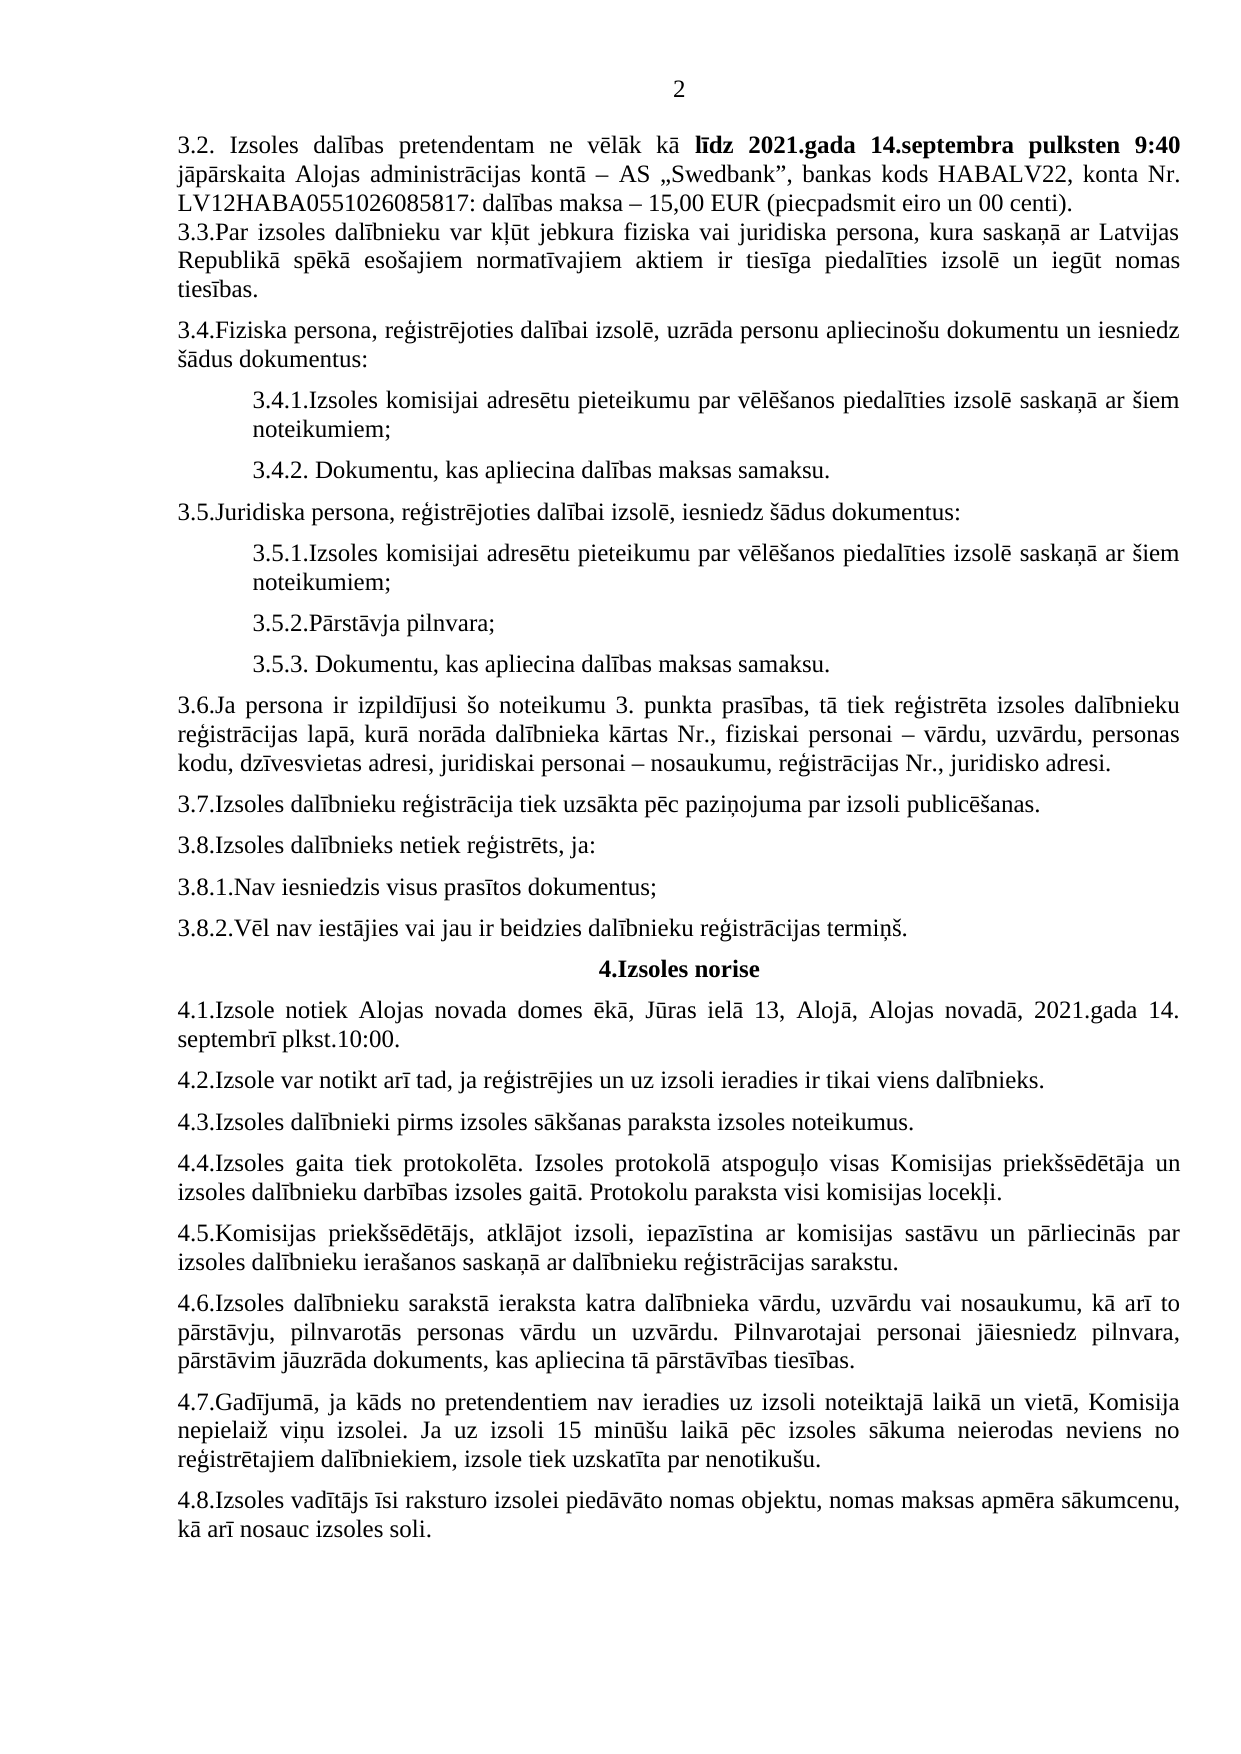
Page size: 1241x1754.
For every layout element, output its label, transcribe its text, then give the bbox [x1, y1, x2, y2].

text 3.6.Ja persona ir izpildījusi šo noteikumu 3. punkta prasības, tā tiek reģistrēta izsoles dalībnieku reģistrācijas lapā, kurā norāda dalībnieka kārtas Nr., fiziskai personai – vārdu, uzvārdu, personas kodu, dzīvesvietas adresi, juridiskai personai – nosaukumu, reģistrācijas Nr., juridisko adresi. [177, 691, 1181, 777]
text 4.2.Izsole var notikt arī tad, ja reģistrējies un uz izsoli ieradies ir tikai viens dalībnieks. [177, 1066, 1181, 1094]
text 3.4.1.Izsoles komisijai adresētu pieteikumu par vēlēšanos piedalīties izsolē saskaņā ar šiem noteikumiem; [252, 386, 1181, 443]
text 3.3.Par izsoles dalībnieku var kļūt jebkura fiziska vai juridiska persona, kura saskaņā ar Latvijas Republikā spēkā esošajiem normatīvajiem aktiem ir tiesīga piedalīties izsolē un iegūt nomas tiesības. [177, 217, 1181, 303]
text 3.8.2.Vēl nav iestājies vai jau ir beidzies dalībnieku reģistrācijas termiņš. [177, 913, 1181, 942]
text 3.5.Juridiska persona, reģistrējoties dalībai izsolē, iesniedz šādus dokumentus: [177, 497, 1181, 526]
text 3.4.Fiziska persona, reģistrējoties dalībai izsolē, uzrāda personu apliecinošu dokumentu un iesniedz šādus dokumentus: [177, 316, 1181, 373]
text 3.7.Izsoles dalībnieku reģistrācija tiek uzsākta pēc paziņojuma par izsoli publicēšanas. [177, 789, 1181, 818]
text 4.8.Izsoles vadītājs īsi raksturo izsolei piedāvāto nomas objektu, nomas maksas apmēra sākumcenu, kā arī nosauc izsoles soli. [177, 1486, 1181, 1543]
text 3.8.Izsoles dalībnieks netiek reģistrēts, ja: [177, 831, 1181, 859]
text 3.5.3. Dokumentu, kas apliecina dalības maksas samaksu. [177, 649, 1181, 678]
text 3.5.2.Pārstāvja pilnvara; [177, 608, 1181, 637]
text 4.4.Izsoles gaita tiek protokolēta. Izsoles protokolā atspoguļo visas Komisijas priekšsēdētāja un izsoles dalībnieku darbības izsoles gaitā. Protokolu paraksta visi komisijas locekļi. [177, 1148, 1181, 1206]
text 3.8.1.Nav iesniedzis visus prasītos dokumentus; [177, 872, 1181, 901]
text 3.5.1.Izsoles komisijai adresētu pieteikumu par vēlēšanos piedalīties izsolē saskaņā ar šiem noteikumiem; [252, 538, 1181, 596]
text 4.1.Izsole notiek Alojas novada domes ēkā, Jūras ielā 13, Alojā, Alojas novadā, 2021.gada 14. septembrī plkst.10:00. [177, 996, 1181, 1053]
text 4.3.Izsoles dalībnieki pirms izsoles sākšanas paraksta izsoles noteikumus. [177, 1107, 1181, 1136]
text 4.Izsoles norise [177, 954, 1181, 983]
text 4.7.Gadījumā, ja kāds no pretendentiem nav ieradies uz izsoli noteiktajā laikā un vietā, Komisija nepielaiž viņu izsolei. Ja uz izsoli 15 minūšu laikā pēc izsoles sākuma neierodas neviens no reģistrētajiem dalībniekiem, izsole tiek uzskatīta par nenotikušu. [177, 1387, 1181, 1473]
text 4.5.Komisijas priekšsēdētājs, atklājot izsoli, iepazīstina ar komisijas sastāvu un pārliecinās par izsoles dalībnieku ierašanos saskaņā ar dalībnieku reģistrācijas sarakstu. [177, 1218, 1181, 1276]
text 4.6.Izsoles dalībnieku sarakstā ieraksta katra dalībnieka vārdu, uzvārdu vai nosaukumu, kā arī to pārstāvju, pilnvarotās personas vārdu un uzvārdu. Pilnvarotajai personai jāiesniedz pilnvara, pārstāvim jāuzrāda dokuments, kas apliecina tā pārstāvības tiesības. [177, 1288, 1181, 1374]
text 3.2. Izsoles dalības pretendentam ne vēlāk kā līdz 2021.gada 14.septembra pulksten 9:40 jāpārskaita Alojas administrācijas kontā – AS „Swedbank”, bankas kods HABALV22, konta Nr. LV12HABA0551026085817: dalības maksa – 15,00 EUR (piecpadsmit eiro un 00 centi). [177, 131, 1181, 217]
text 3.4.2. Dokumentu, kas apliecina dalības maksas samaksu. [177, 456, 1181, 484]
